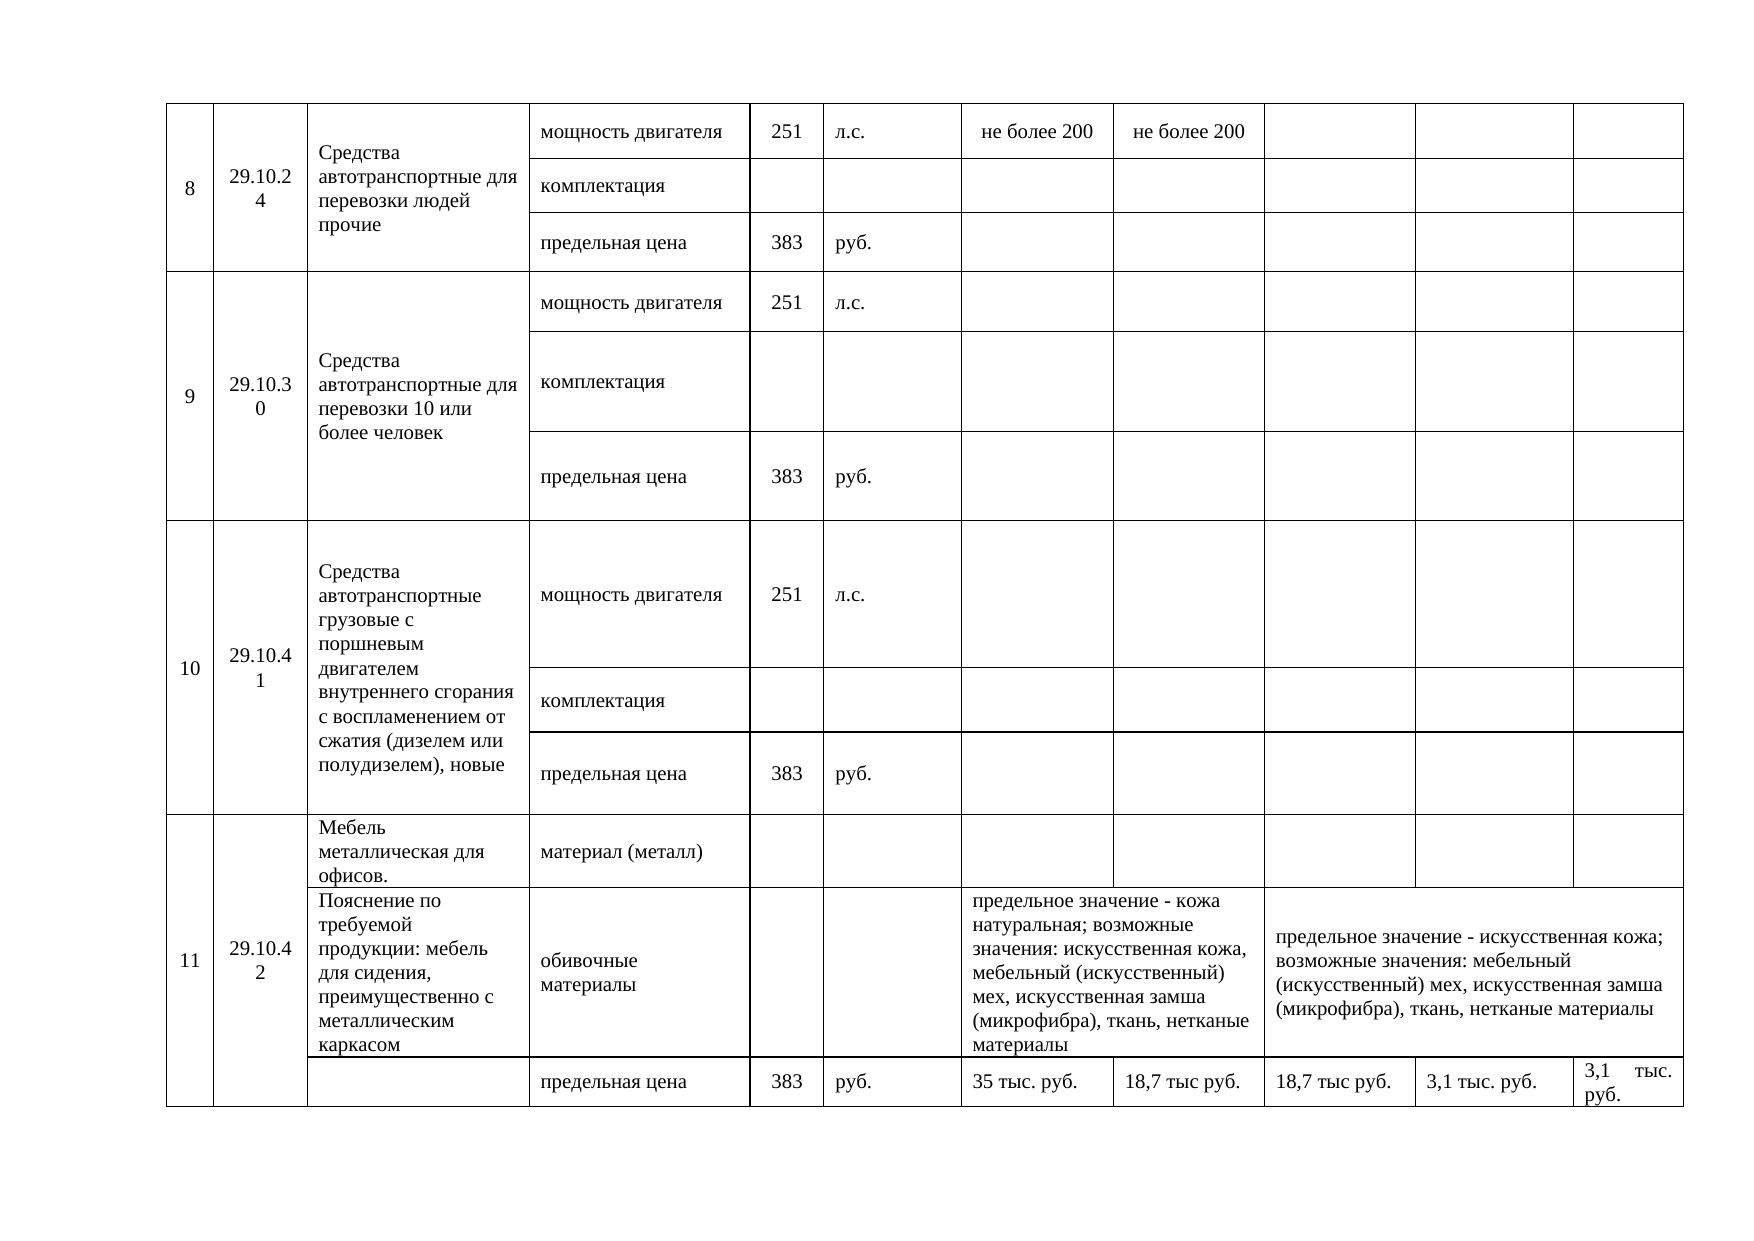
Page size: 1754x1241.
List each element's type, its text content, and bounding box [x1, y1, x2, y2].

table_cell [1265, 159, 1415, 212]
table_cell [1114, 668, 1264, 731]
table_cell не более 200 [1114, 104, 1264, 157]
table_cell [962, 332, 1113, 431]
table_cell [1265, 668, 1415, 731]
table_cell л.с. [824, 521, 961, 667]
table_cell [1265, 272, 1415, 331]
table_cell 383 [751, 733, 823, 814]
table_cell комплектация [530, 668, 749, 731]
table_cell л.с. [824, 272, 961, 331]
table_cell мощность двигателя [530, 272, 749, 331]
table_cell [1114, 733, 1264, 814]
table_cell 18,7 тыс руб. [1265, 1058, 1415, 1106]
table_cell [962, 159, 1113, 212]
table_cell [962, 272, 1113, 331]
table_cell [1265, 521, 1415, 667]
table_cell руб. [824, 432, 961, 520]
table_cell 383 [751, 1058, 823, 1106]
table_cell [751, 888, 823, 1056]
table_cell [1416, 104, 1573, 157]
table_cell 18,7 тыс руб. [1114, 1058, 1264, 1106]
table_cell предельная цена [530, 1058, 749, 1106]
table_cell руб. [824, 213, 961, 271]
table_cell л.с. [824, 104, 961, 157]
table_cell [1574, 104, 1683, 157]
table_cell [1114, 521, 1264, 667]
table_cell [824, 888, 961, 1056]
table_cell руб. [824, 733, 961, 814]
table_cell 251 [751, 272, 823, 331]
table_cell [1574, 159, 1683, 212]
table_cell [1114, 213, 1264, 271]
table_cell предельная цена [530, 213, 749, 271]
table_cell [1416, 521, 1573, 667]
table_cell [1416, 733, 1573, 814]
table_cell [824, 668, 961, 731]
table_cell [962, 432, 1113, 520]
table_cell [824, 332, 961, 431]
table_cell [824, 159, 961, 212]
table_cell 11 [167, 815, 213, 1106]
table_cell [1574, 521, 1683, 667]
table_cell [1574, 815, 1683, 887]
table_cell [1416, 815, 1573, 887]
table_cell мощность двигателя [530, 104, 749, 157]
table_cell [751, 815, 823, 887]
table_cell [1416, 159, 1573, 212]
table_cell предельная цена [530, 432, 749, 520]
table_cell 251 [751, 104, 823, 157]
table_cell [1416, 272, 1573, 331]
table_cell [962, 815, 1113, 887]
table_cell [824, 815, 961, 887]
table_cell Средства автотранспортные грузовые с поршневым двигателем внутреннего сгорания с воспламенением от сжатия (дизелем или полудизелем), новые [308, 521, 529, 814]
table_cell Средства автотранспортные для перевозки 10 или более человек [308, 272, 529, 520]
table_cell [1574, 668, 1683, 731]
table_cell не более 200 [962, 104, 1113, 157]
table_cell [1574, 432, 1683, 520]
table_cell материал (металл) [530, 815, 749, 887]
table_cell [962, 733, 1113, 814]
table_cell 29.10.41 [214, 521, 307, 814]
table_cell [1574, 213, 1683, 271]
table_cell [1416, 432, 1573, 520]
table_cell [1265, 213, 1415, 271]
table_cell [1265, 815, 1415, 887]
table_cell [1114, 815, 1264, 887]
table_cell 9 [167, 272, 213, 520]
table_cell [1114, 432, 1264, 520]
table_cell [1114, 272, 1264, 331]
table_cell 3,1 тыс. руб. [1416, 1058, 1573, 1106]
table_cell Мебель металлическая для офисов. [308, 815, 529, 887]
table_cell [1416, 332, 1573, 431]
table_cell 3,1 тыс. руб. [1574, 1058, 1683, 1106]
table_cell [1265, 733, 1415, 814]
table_cell [962, 213, 1113, 271]
table_cell комплектация [530, 332, 749, 431]
table_cell [751, 332, 823, 431]
table_cell обивочные материалы [530, 888, 749, 1056]
table_cell 29.10.24 [214, 104, 307, 271]
table_cell [962, 668, 1113, 731]
table_cell 35 тыс. руб. [962, 1058, 1113, 1106]
table_cell [1114, 332, 1264, 431]
table_cell Средства автотранспортные для перевозки людей прочие [308, 104, 529, 271]
table_cell комплектация [530, 159, 749, 212]
table_cell [1574, 733, 1683, 814]
table_cell Пояснение по требуемой продукции: мебель для сидения, преимущественно с металлическим каркасом [308, 888, 529, 1056]
table_cell [962, 521, 1113, 667]
table_cell [1574, 272, 1683, 331]
table_cell 29.10.42 [214, 815, 307, 1106]
table_cell 29.10.30 [214, 272, 307, 520]
table_cell [751, 159, 823, 212]
table_cell [1114, 159, 1264, 212]
table_cell [308, 1058, 529, 1106]
table_cell 383 [751, 432, 823, 520]
table_cell руб. [824, 1058, 961, 1106]
table_cell [1416, 213, 1573, 271]
table_cell [1416, 668, 1573, 731]
table_cell [1265, 104, 1415, 157]
table_cell [1265, 332, 1415, 431]
table_cell 383 [751, 213, 823, 271]
table_cell 10 [167, 521, 213, 814]
table_cell [751, 668, 823, 731]
table_cell 8 [167, 104, 213, 271]
table_cell мощность двигателя [530, 521, 749, 667]
table_cell [1265, 432, 1415, 520]
table_cell 251 [751, 521, 823, 667]
table_cell предельная цена [530, 733, 749, 814]
table_cell [1574, 332, 1683, 431]
